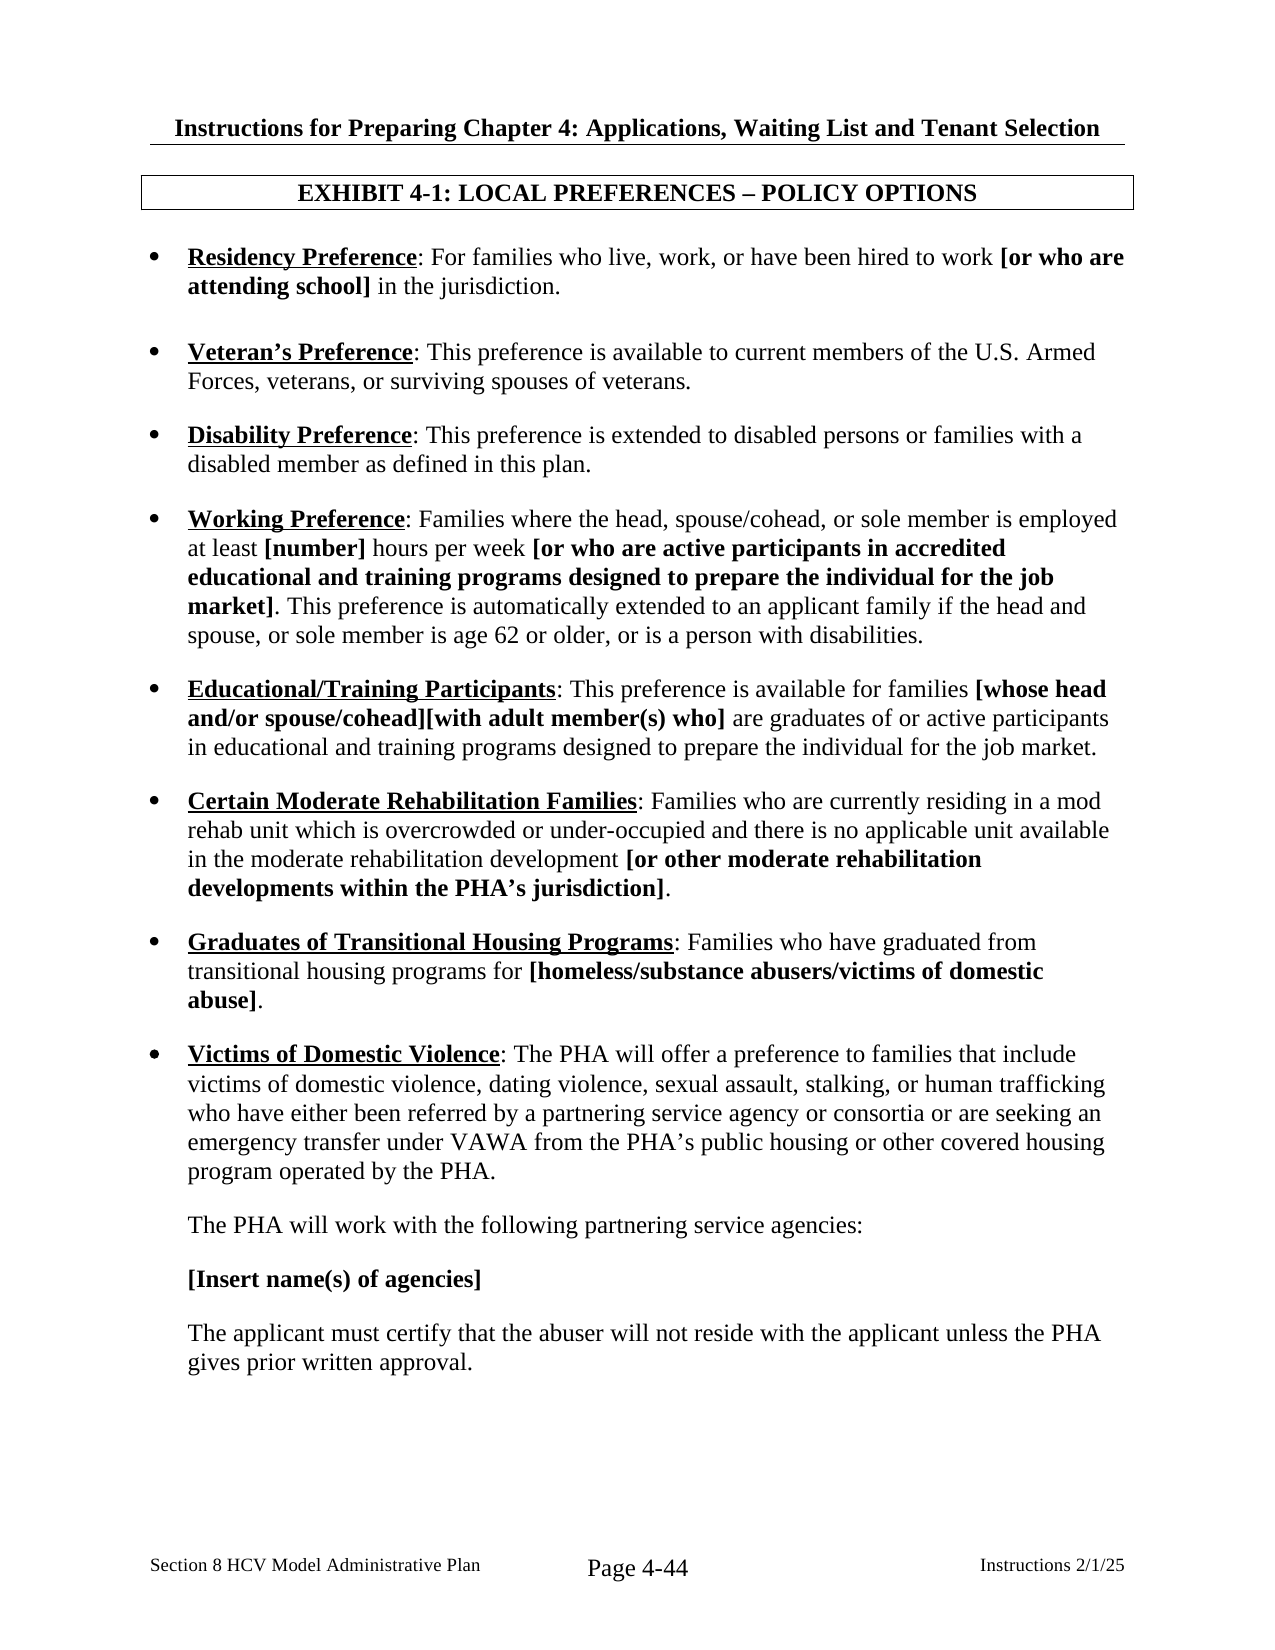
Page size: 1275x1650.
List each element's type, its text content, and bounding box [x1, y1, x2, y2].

list Working Preference: Families where the head, spouse/cohead, or sole member is employed at least [number] hours per week [or who are active participants in accredited educational and training programs designed to prepare the individual for the job market]. This preference is automatically extended to an applicant family if the head and spouse, or sole member is age 62 or older, or is a person with disabilities. [150, 503, 1125, 649]
text The PHA will work with the following partnering service agencies: [187, 1210, 1125, 1239]
list Veteran’s Preference: This preference is available to current members of the U.S. Armed Forces, veterans, or surviving spouses of veterans. [150, 337, 1125, 395]
list Disability Preference: This preference is extended to disabled persons or families with a disabled member as defined in this plan. [150, 420, 1125, 478]
list Certain Moderate Rehabilitation Families: Families who are currently residing in a mod rehab unit which is overcrowded or under-occupied and there is no applicable unit available in the moderate rehabilitation development [or other moderate rehabilitation developments within the PHA’s jurisdiction]. [150, 786, 1125, 902]
text [Insert name(s) of agencies] [187, 1264, 1125, 1293]
text EXHIBIT 4-1: LOCAL PREFERENCES – POLICY OPTIONS [142, 176, 1133, 209]
list Graduates of Transitional Housing Programs: Families who have graduated from transitional housing programs for [homeless/substance abusers/victims of domestic abuse]. [150, 927, 1125, 1014]
list Residency Preference: For families who live, work, or have been hired to work [or who are attending school] in the jurisdiction. [150, 242, 1125, 300]
text The applicant must certify that the abuser will not reside with the applicant unless the PHA gives prior written approval. [187, 1318, 1125, 1376]
list Educational/Training Participants: This preference is available for families [whose head and/or spouse/cohead][with adult member(s) who] are graduates of or active participants in educational and training programs designed to prepare the individual for the job market. [150, 674, 1125, 761]
list Victims of Domestic Violence: The PHA will offer a preference to families that include victims of domestic violence, dating violence, sexual assault, stalking, or human trafficking who have either been referred by a partnering service agency or consortia or are seeking an emergency transfer under VAWA from the PHA’s public housing or other covered housing program operated by the PHA. [150, 1039, 1125, 1185]
